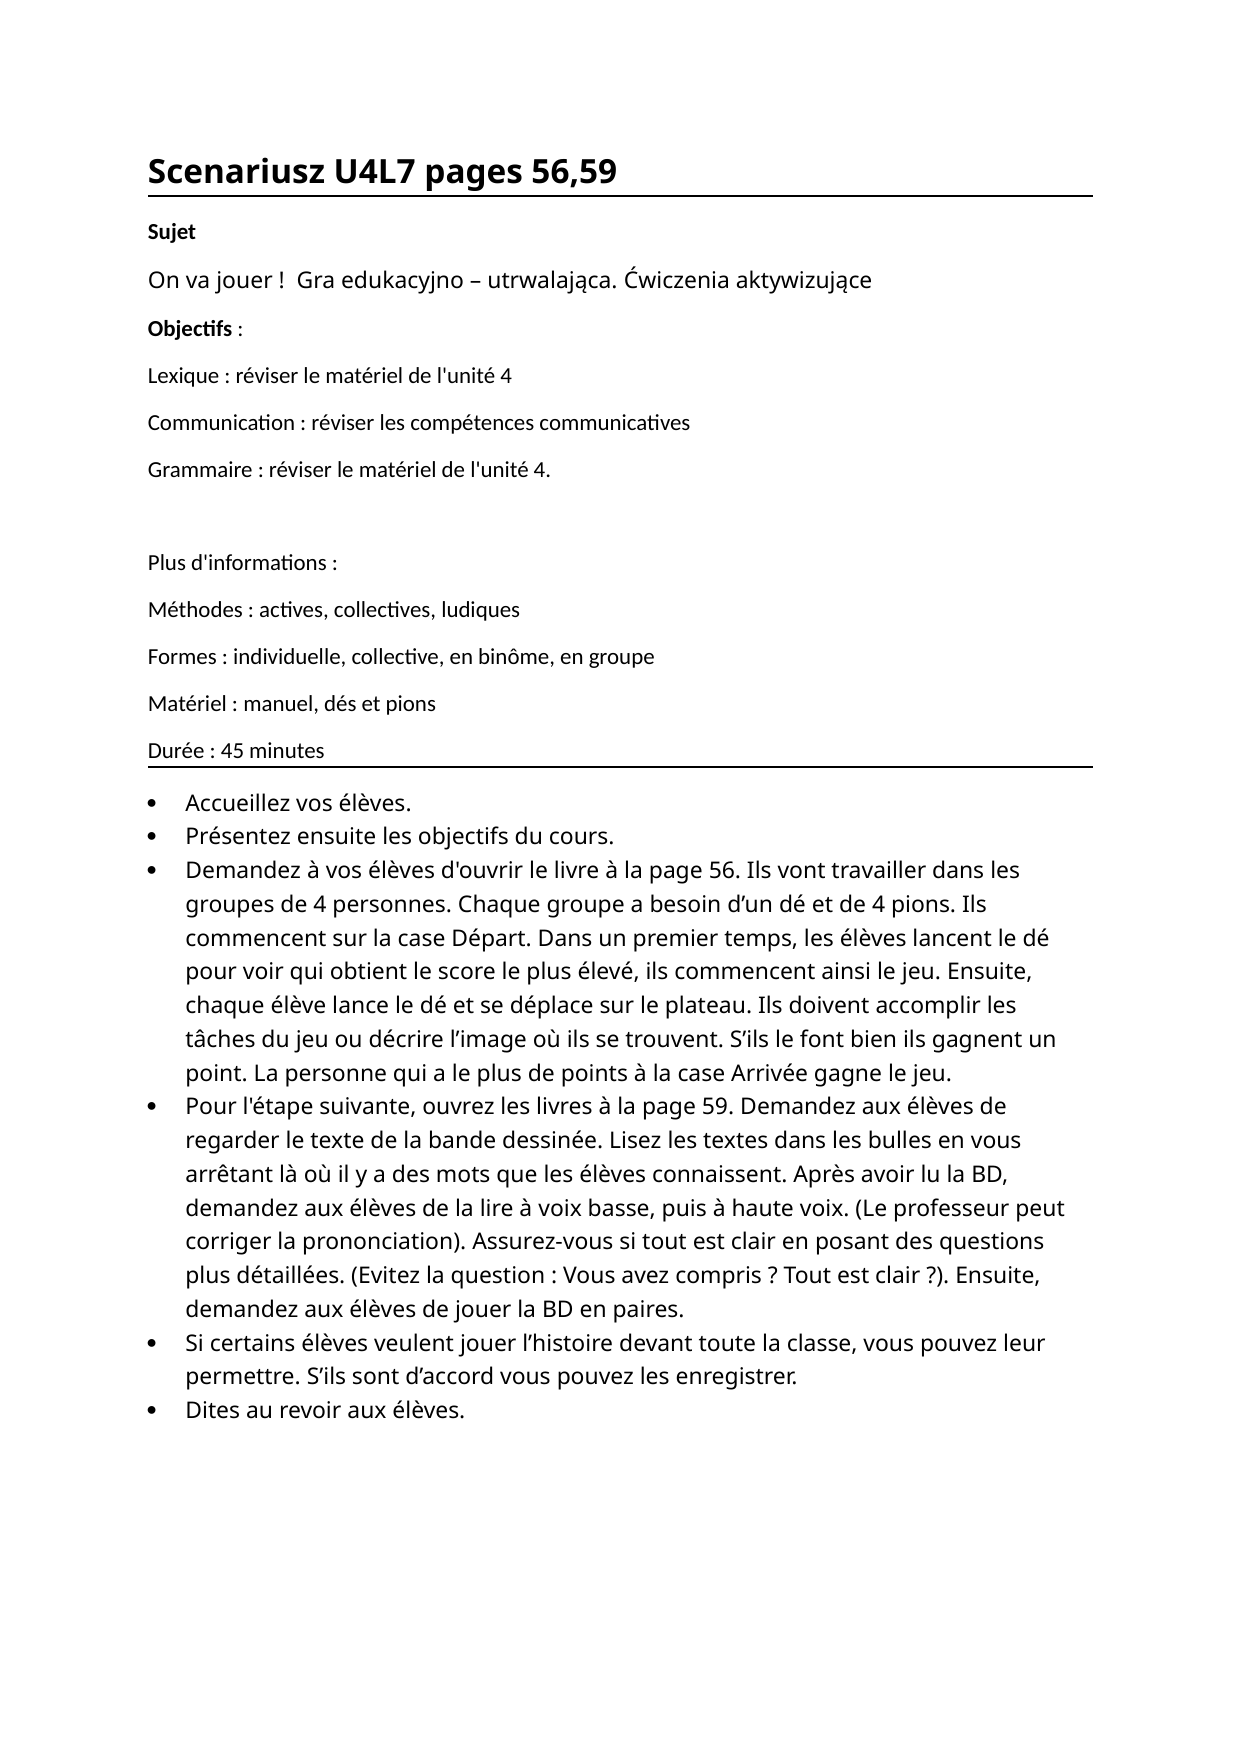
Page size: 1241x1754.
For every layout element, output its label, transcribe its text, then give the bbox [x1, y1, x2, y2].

text Formes : individuelle, collective, en binôme, en groupe [148, 642, 1093, 670]
list Demandez à vos élèves d'ouvrir le livre à la page 56. Ils vont travailler dans les groupes de 4 personnes. Chaque groupe a besoin d’un dé et de 4 pions. Ils commencent sur la case Départ. Dans un premier temps, les élèves lancent le dé pour voir qui obtient le score le plus élevé, ils commencent ainsi le jeu. Ensuite, chaque élève lance le dé et se déplace sur le plateau. Ils doivent accomplir les tâches du jeu ou décrire l’image où ils se trouvent. S’ils le font bien ils gagnent un point. La personne qui a le plus de points à la case Arrivée gagne le jeu. [148, 854, 1093, 1088]
text Objectifs : [148, 314, 1093, 342]
list Dites au revoir aux élèves. [148, 1394, 1093, 1425]
text Sujet [148, 217, 1093, 245]
text Matériel : manuel, dés et pions [148, 689, 1093, 717]
text Scenariusz U4L7 pages 56,59 [148, 148, 1093, 195]
text Méthodes : actives, collectives, ludiques [148, 595, 1093, 623]
text Plus d'informations : [148, 548, 1093, 577]
text Durée : 45 minutes [148, 736, 1093, 766]
list Si certains élèves veulent jouer l’histoire devant toute la classe, vous pouvez leur permettre. S’ils sont d’accord vous pouvez les enregistrer. [148, 1327, 1093, 1392]
text On va jouer ! Gra edukacyjno – utrwalająca. Ćwiczenia aktywizujące [148, 264, 1093, 295]
list Accueillez vos élèves. [148, 787, 1093, 818]
text Lexique : réviser le matériel de l'unité 4 [148, 361, 1093, 389]
list Présentez ensuite les objectifs du cours. [148, 820, 1093, 852]
text Communication : réviser les compétences communicatives [148, 408, 1093, 436]
text Grammaire : réviser le matériel de l'unité 4. [148, 455, 1093, 483]
list Pour l'étape suivante, ouvrez les livres à la page 59. Demandez aux élèves de regarder le texte de la bande dessinée. Lisez les textes dans les bulles en vous arrêtant là où il y a des mots que les élèves connaissent. Après avoir lu la BD, demandez aux élèves de la lire à voix basse, puis à haute voix. (Le professeur peut corriger la prononciation). Assurez-vous si tout est clair en posant des questions plus détaillées. (Evitez la question : Vous avez compris ? Tout est clair ?). Ensuite, demandez aux élèves de jouer la BD en paires. [148, 1090, 1093, 1324]
